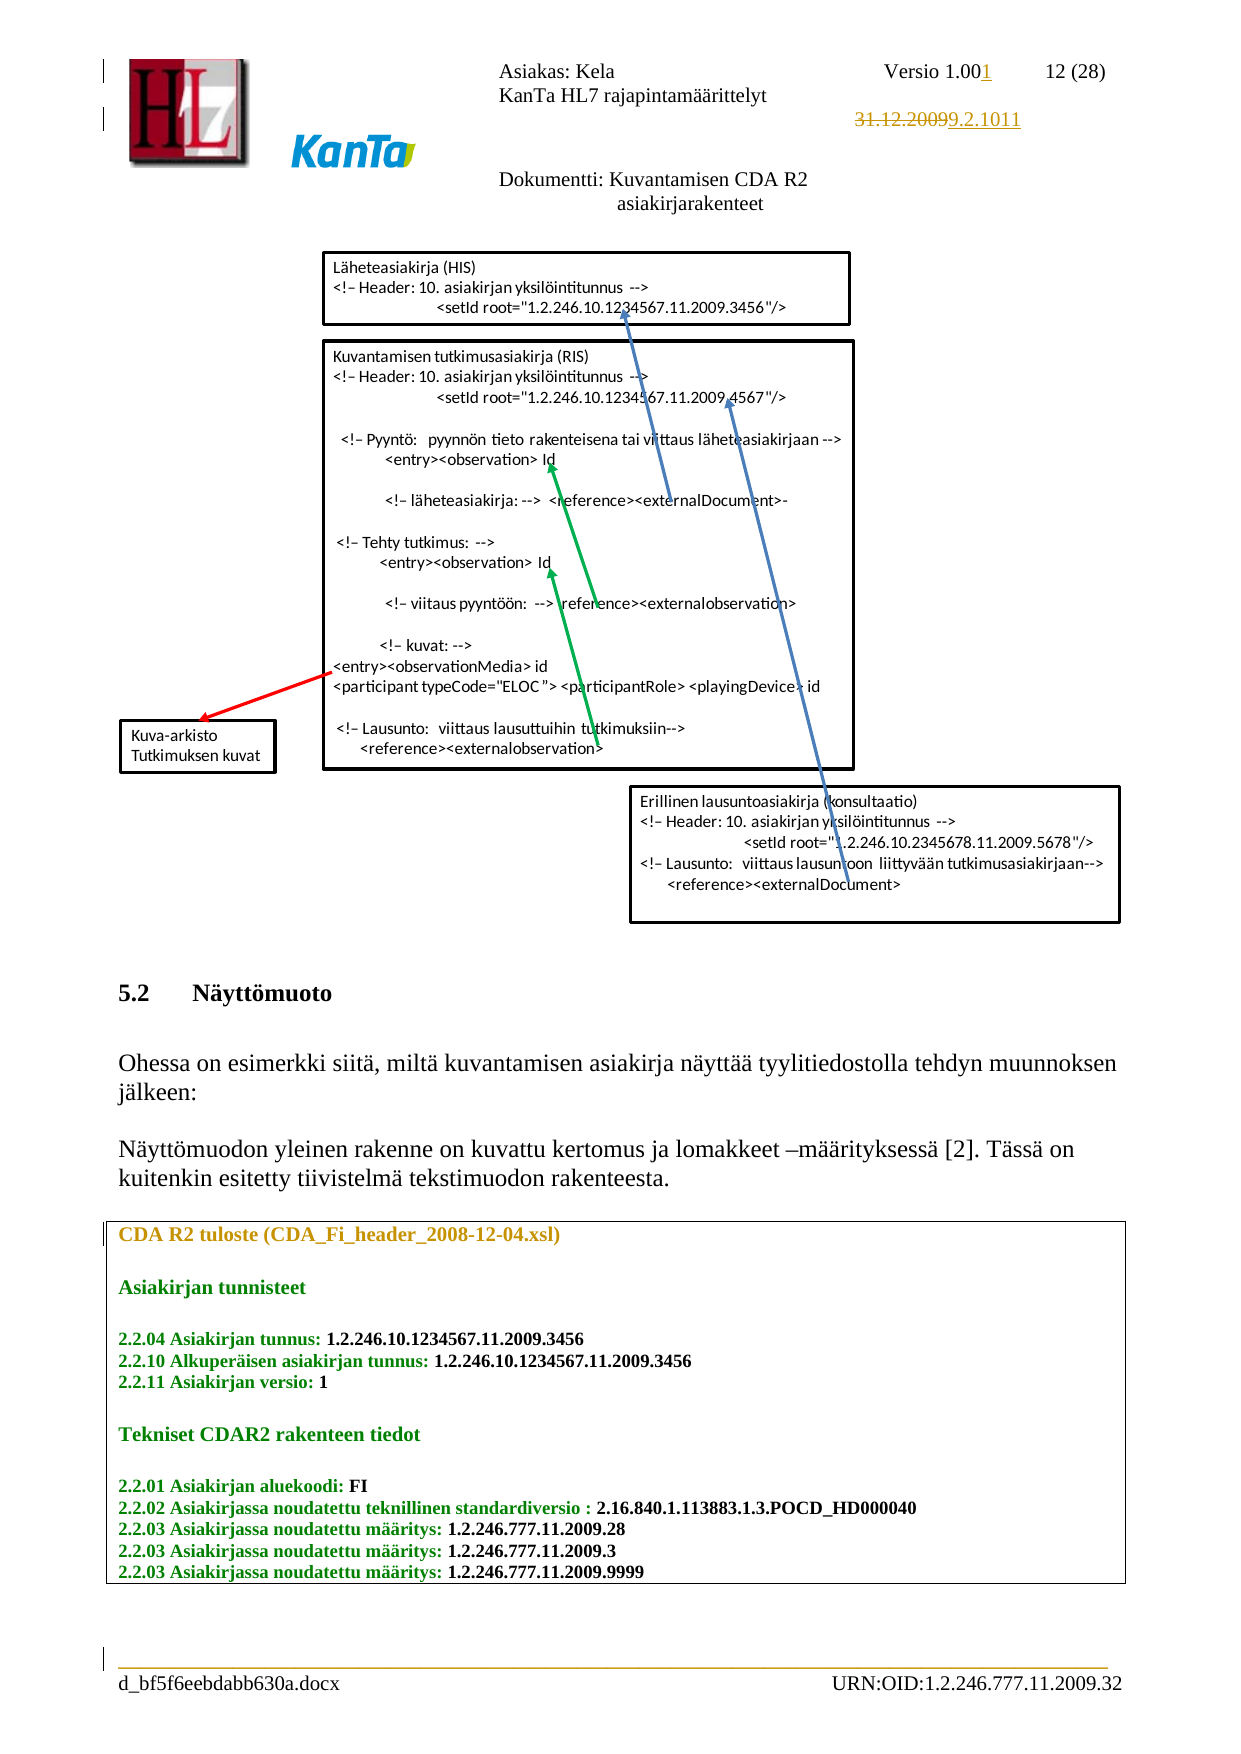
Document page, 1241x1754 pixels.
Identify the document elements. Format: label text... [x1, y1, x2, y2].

text Näyttömuodon yleinen rakenne on kuvattu kertomus ja lomakkeet –määrityksessä [2]. Tässä on kuitenkin esitetty tiivistelmä tekstimuodon rakenteesta. [118, 1134, 1122, 1192]
text Ohessa on esimerkki siitä, miltä kuvantamisen asiakirja näyttää tyylitiedostolla tehdyn muunnoksen jälkeen: [118, 1048, 1122, 1106]
picture [129, 59, 251, 168]
subtitle Näyttömuoto [118, 978, 1122, 1007]
